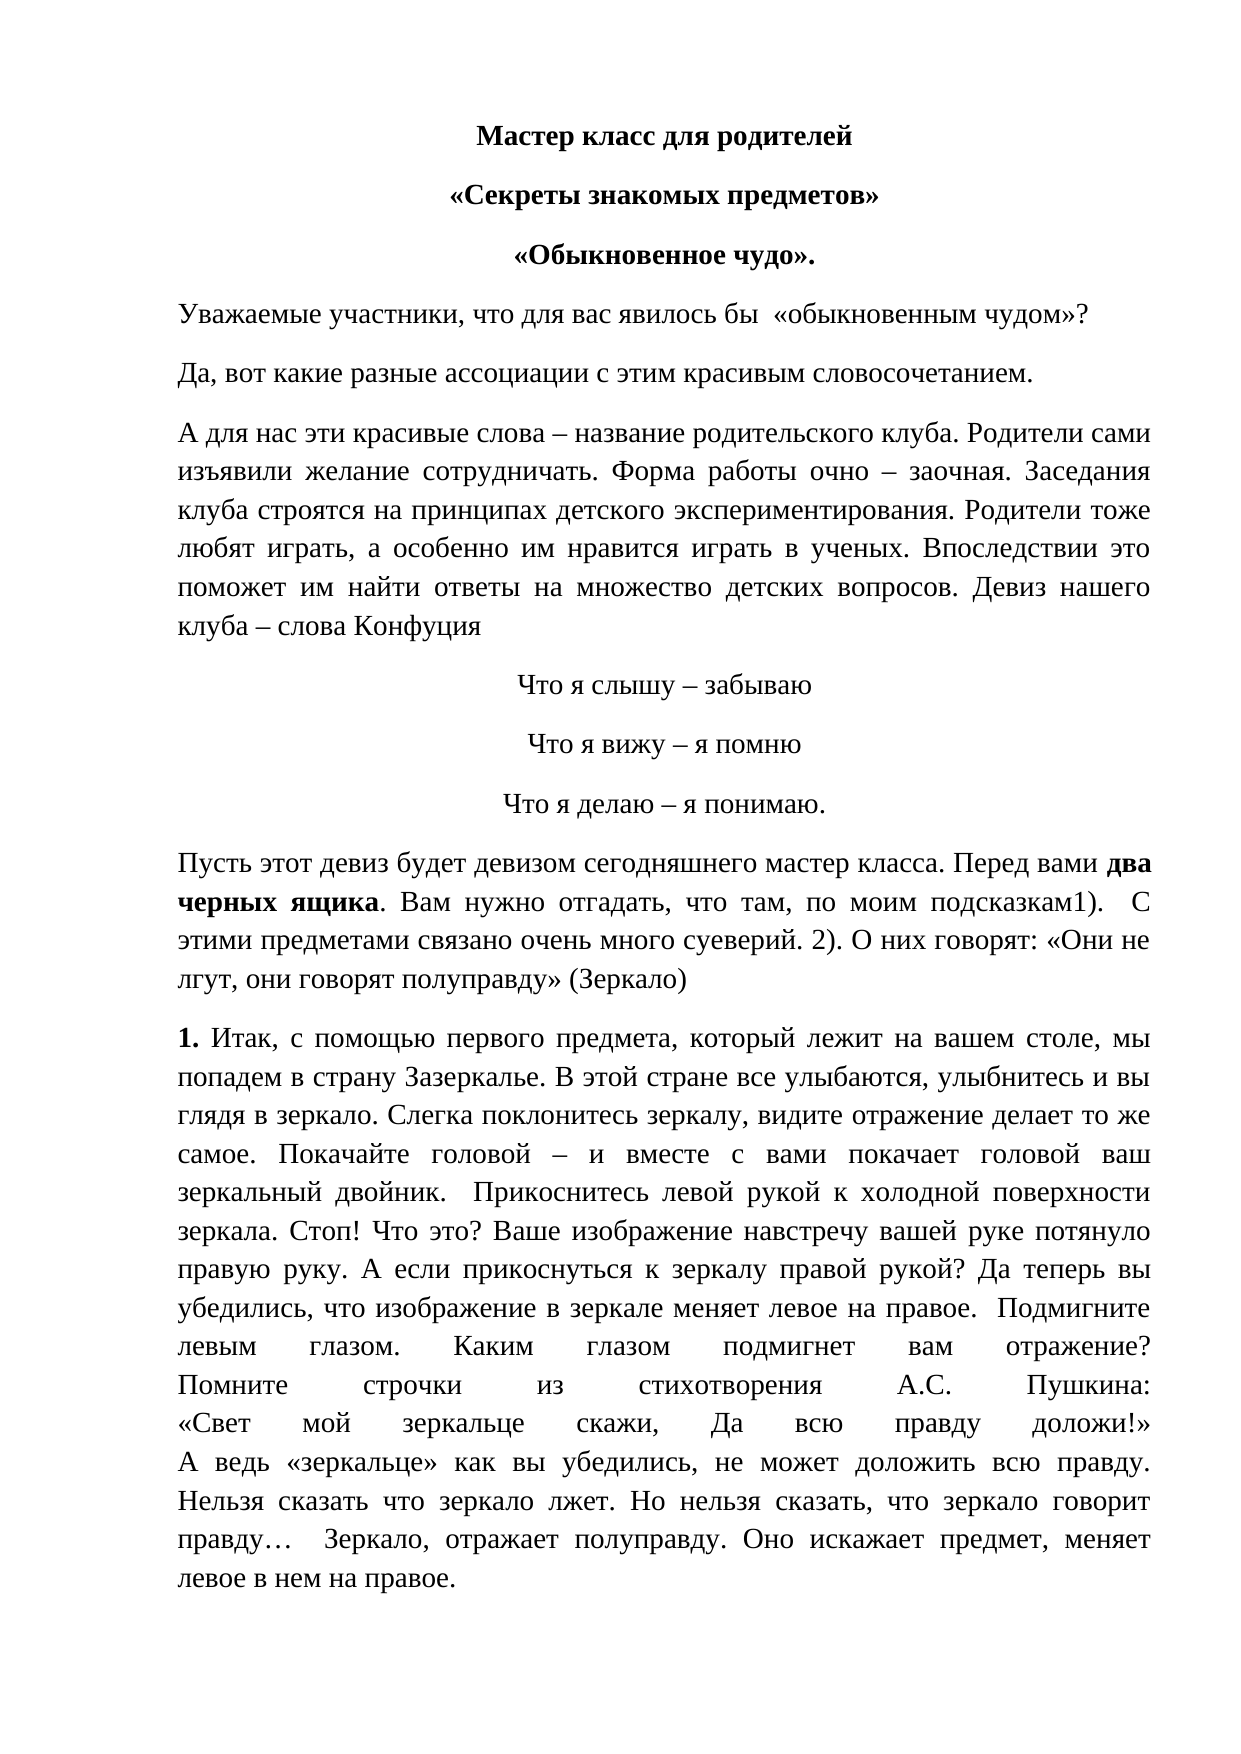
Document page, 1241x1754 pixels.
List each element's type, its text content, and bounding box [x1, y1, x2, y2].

text Что я вижу – я помню [177, 726, 1152, 760]
text «Обыкновенное чудо». [177, 237, 1152, 270]
text Что я делаю – я понимаю. [177, 786, 1152, 819]
text Мастер класс для родителей [177, 118, 1152, 152]
text Что я слышу – забываю [177, 667, 1152, 701]
text 1. Итак, с помощью первого предмета, который лежит на вашем столе, мы попадем в страну Зазеркалье. В этой стране все улыбаются, улыбнитесь и вы глядя в зеркало. Слегка поклонитесь зеркалу, видите отражение делает то же самое. Покачайте головой – и вместе с вами покачает головой ваш зеркальный двойник. Прикоснитесь левой рукой к холодной поверхности зеркала. Стоп! Что это? Ваше изображение навстречу вашей руке потянуло правую руку. А если прикоснуться к зеркалу правой рукой? Да теперь вы убедились, что изображение в зеркале меняет левое на правое. Подмигните левым глазом. Каким глазом подмигнет вам отражение? Помните строчки из стихотворения А.С. Пушкина: «Свет мой зеркальце скажи, Да всю правду доложи!» А ведь «зеркальце» как вы убедились, не может доложить всю правду. Нельзя сказать что зеркало лжет. Но нельзя сказать, что зеркало говорит правду… Зеркало, отражает полуправду. Оно искажает предмет, меняет левое в нем на правое. [177, 1020, 1152, 1593]
text «Секреты знакомых предметов» [177, 177, 1152, 211]
text Пусть этот девиз будет девизом сегодняшнего мастер класса. Перед вами два черных ящика. Вам нужно отгадать, что там, по моим подсказкам1). С этими предметами связано очень много суеверий. 2). О них говорят: «Они не лгут, они говорят полуправду» (Зеркало) [177, 845, 1152, 994]
text Уважаемые участники, что для вас явилось бы «обыкновенным чудом»? [177, 296, 1152, 330]
text Да, вот какие разные ассоциации с этим красивым словосочетанием. [177, 356, 1152, 389]
text А для нас эти красивые слова – название родительского клуба. Родители сами изъявили желание сотрудничать. Форма работы очно – заочная. Заседания клуба строятся на принципах детского экспериментирования. Родители тоже любят играть, а особенно им нравится играть в ученых. Впоследствии это поможет им найти ответы на множество детских вопросов. Девиз нашего клуба – слова Конфуция [177, 415, 1152, 641]
